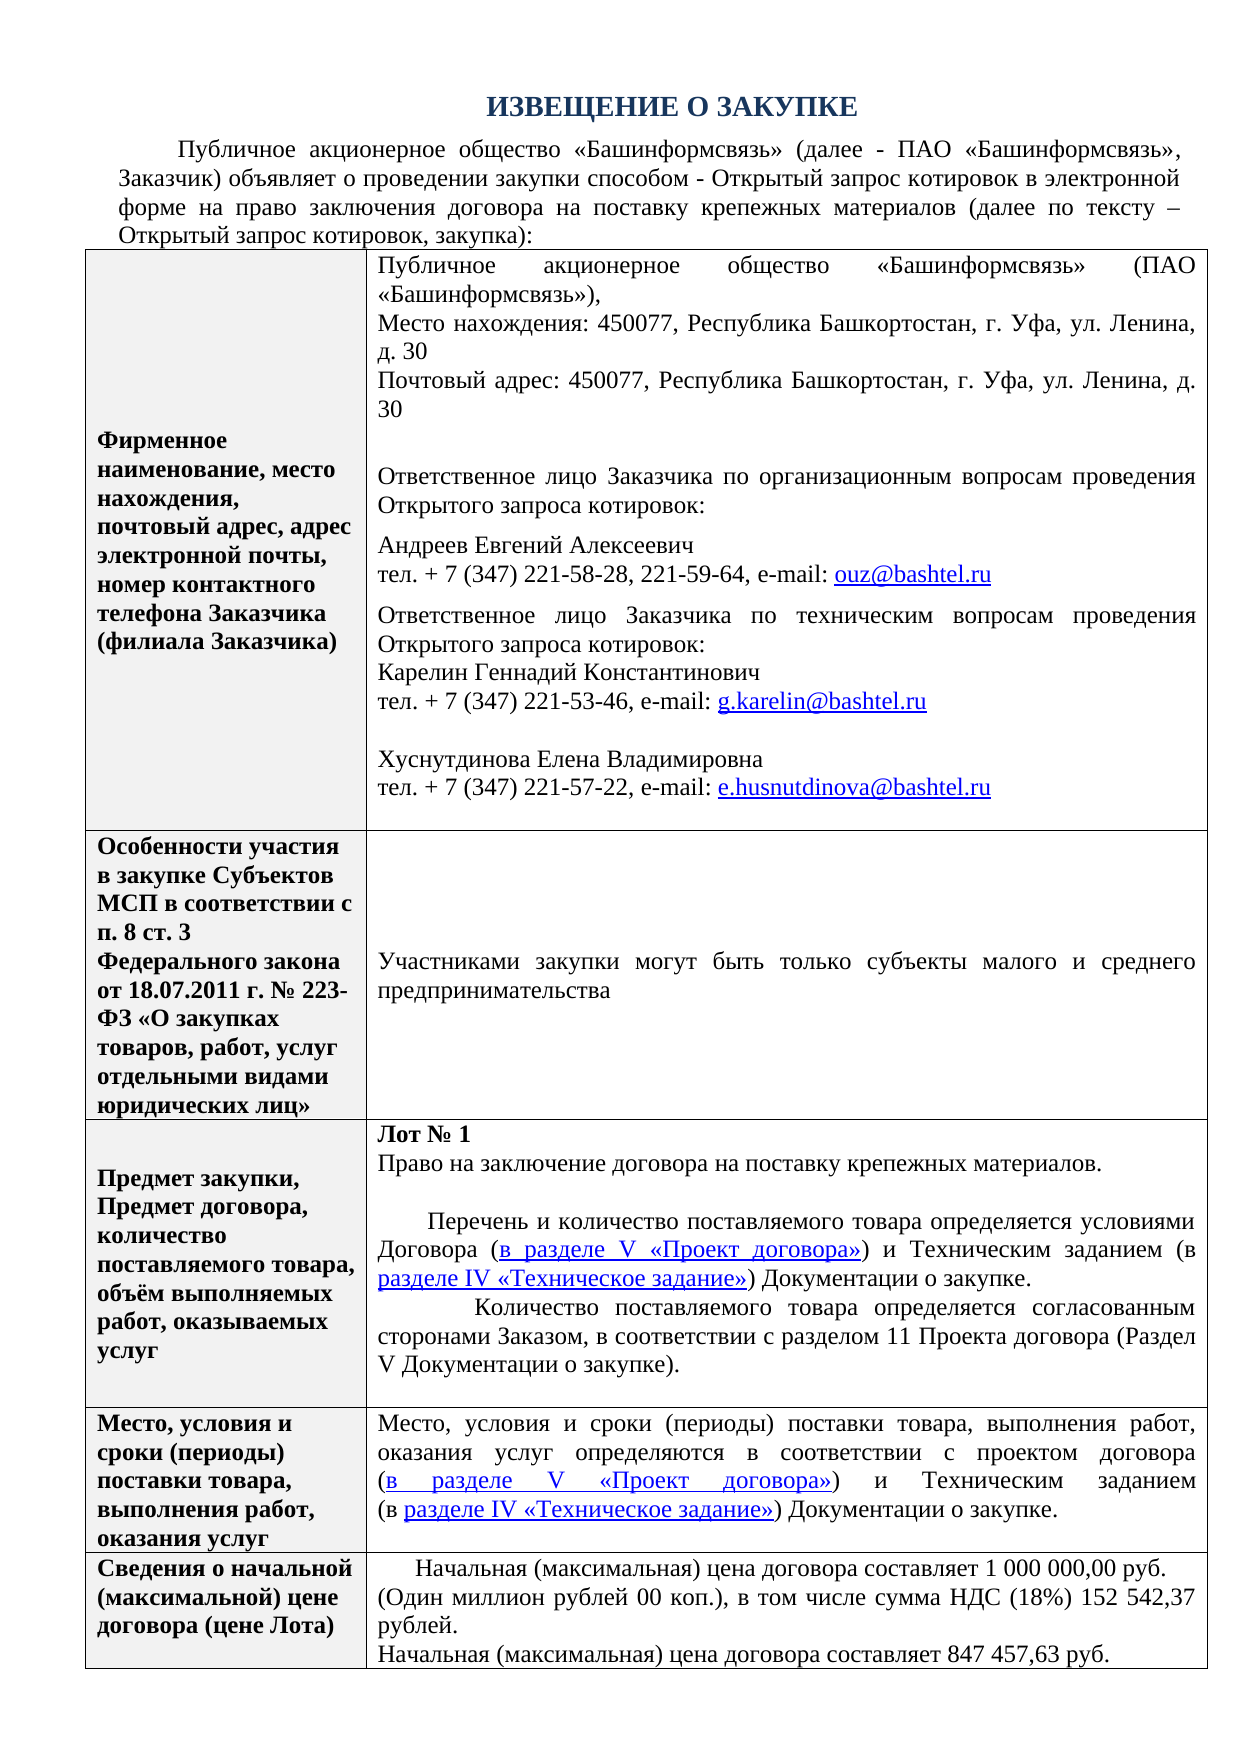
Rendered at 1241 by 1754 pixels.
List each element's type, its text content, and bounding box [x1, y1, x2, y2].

table_cell Лот № 1 Право на заключение договора на поставку крепежных материалов. Перечень и количество поставляемого товара определяется условиями Договора (в разделе V «Проект договора») и Техническим заданием (в разделе IV «Техническое задание») Документации о закупке. Количество поставляемого товара определяется согласованным сторонами Заказом, в соответствии с разделом 11 Проекта договора (Раздел V Документации о закупке). [367, 1120, 1207, 1407]
table_header Публичное акционерное общество «Башинформсвязь» (ПАО «Башинформсвязь»), Место нахождения: 450077, Республика Башкортостан, г. Уфа, ул. Ленина, д. 30 Почтовый адрес: 450077, Республика Башкортостан, г. Уфа, ул. Ленина, д. 30 Ответственное лицо Заказчика по организационным вопросам проведения Открытого запроса котировок: Андреев Евгений Алексеевич тел. + 7 (347) 221-58-28, 221-59-64, e-mail: ouz@bashtel.ru Ответственное лицо Заказчика по техническим вопросам проведения Открытого запроса котировок: Карелин Геннадий Константинович тел. + 7 (347) 221-53-46, e-mail: g.karelin@bashtel.ru Хуснутдинова Елена Владимировна тел. + 7 (347) 221-57-22, e-mail: e.husnutdinova@bashtel.ru [367, 250, 1207, 830]
text Публичное акционерное общество «Башинформсвязь» (далее - ПАО «Башинформсвязь», Заказчик) объявляет о проведении закупки способом - Открытый запрос котировок в электронной форме на право заключения договора на поставку крепежных материалов (далее по тексту – Открытый запрос котировок, закупка): [118, 134, 1181, 249]
table_cell Место, условия и сроки (периоды) поставки товара, выполнения работ, оказания услуг определяются в соответствии с проектом договора (в разделе V «Проект договора») и Техническим заданием (в разделе IV «Техническое задание») Документации о закупке. [367, 1408, 1207, 1552]
table_cell Особенности участия в закупке Субъектов МСП в соответствии с п. 8 ст. 3 Федерального закона от 18.07.2011 г. № 223-ФЗ «О закупках товаров, работ, услуг отдельными видами юридических лиц» [86, 831, 366, 1118]
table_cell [367, 1553, 1207, 1668]
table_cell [86, 1553, 366, 1668]
table_cell Место, условия и сроки (периоды) поставки товара, выполнения работ, оказания услуг [86, 1408, 366, 1552]
table_cell Участниками закупки могут быть только субъекты малого и среднего предпринимательства [367, 831, 1207, 1118]
subtitle ИЗВЕЩЕНИЕ О ЗАКУПКЕ [163, 89, 1181, 122]
table_cell Предмет закупки, Предмет договора, количество поставляемого товара, объём выполняемых работ, оказываемых услуг [86, 1120, 366, 1407]
table_header Фирменное наименование, место нахождения, почтовый адрес, адрес электронной почты, номер контактного телефона Заказчика (филиала Заказчика) [86, 250, 366, 830]
